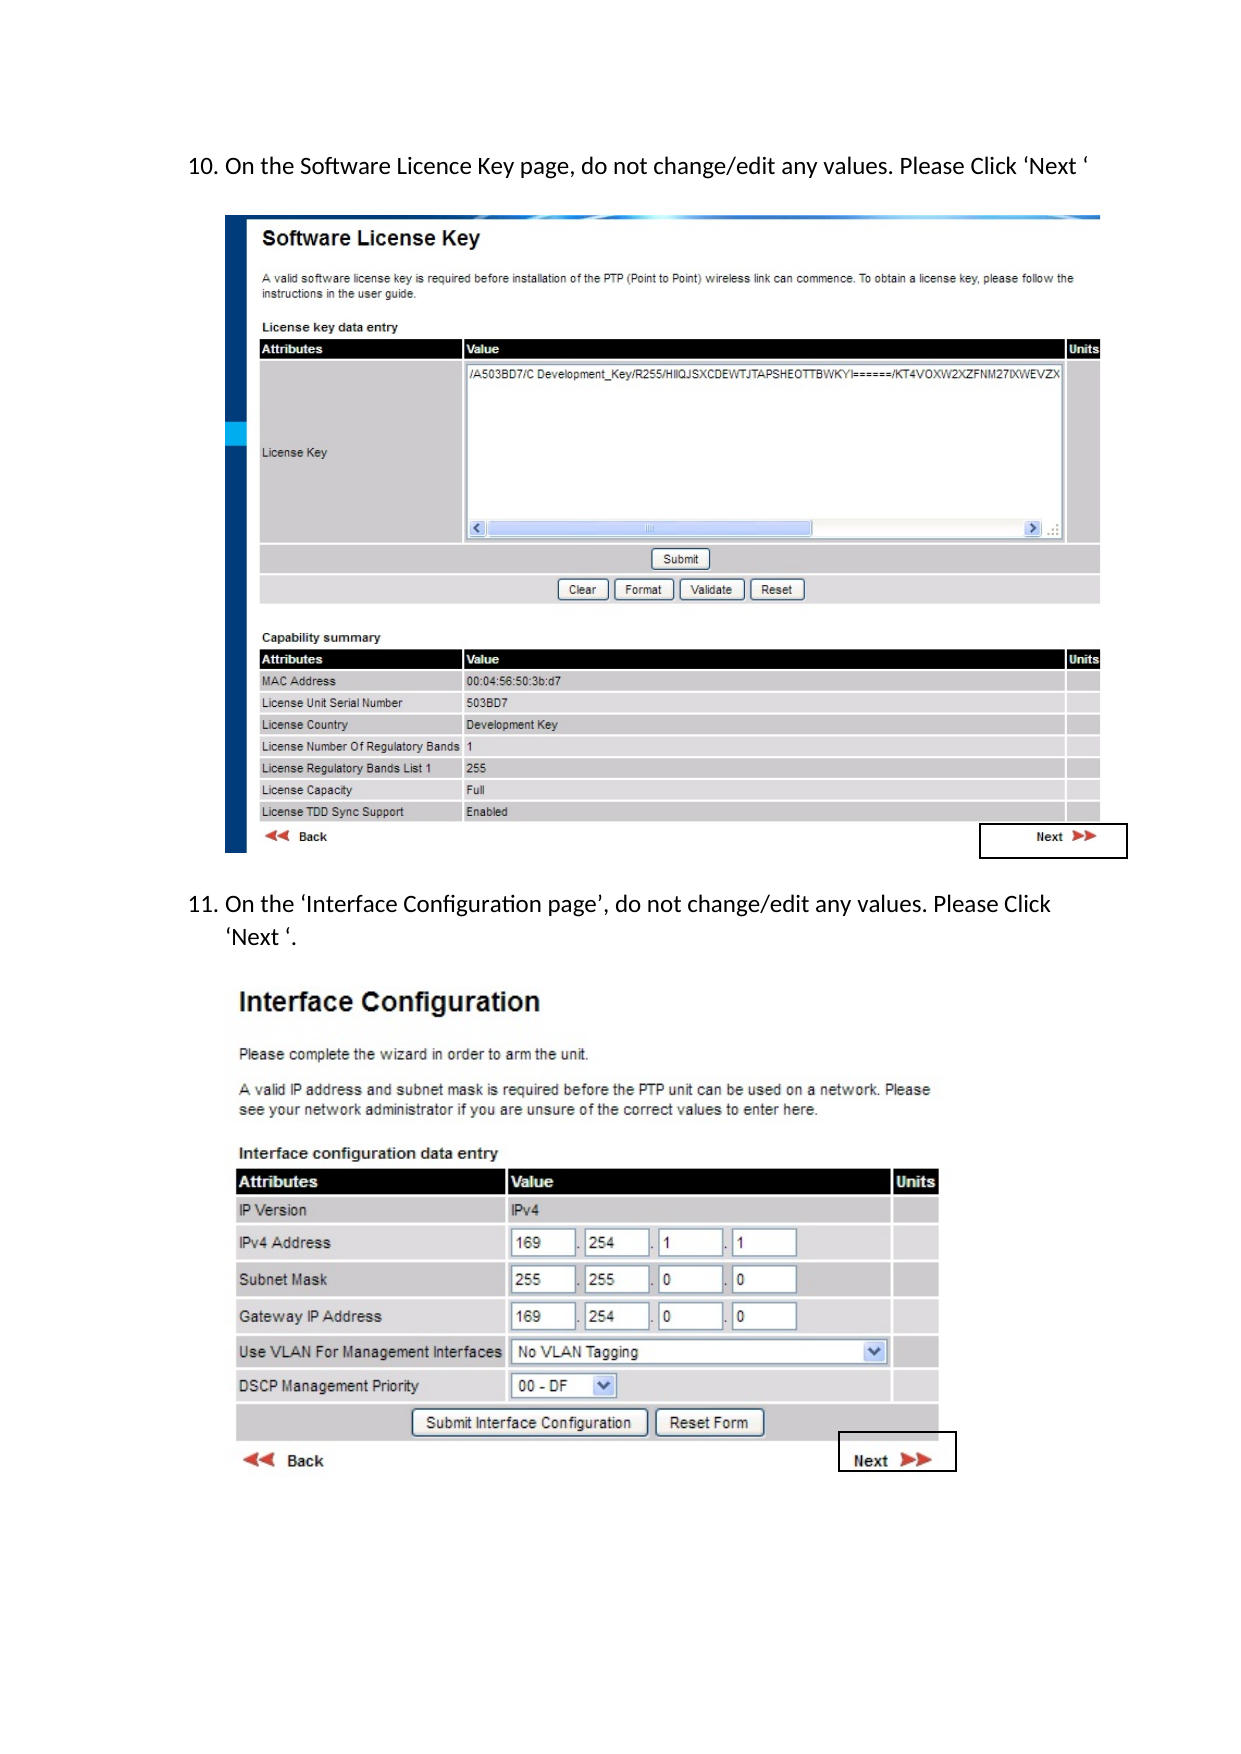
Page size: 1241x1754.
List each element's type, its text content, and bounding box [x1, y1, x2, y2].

list On the ‘Interface Configuration page’, do not change/edit any values. Please Click ‘Next ‘. [187, 888, 1090, 951]
picture [225, 986, 980, 1478]
picture [981, 825, 1100, 853]
list On the Software Licence Key page, do not change/edit any values. Please Click ‘Next ‘ [187, 150, 1090, 181]
picture [225, 215, 1100, 853]
